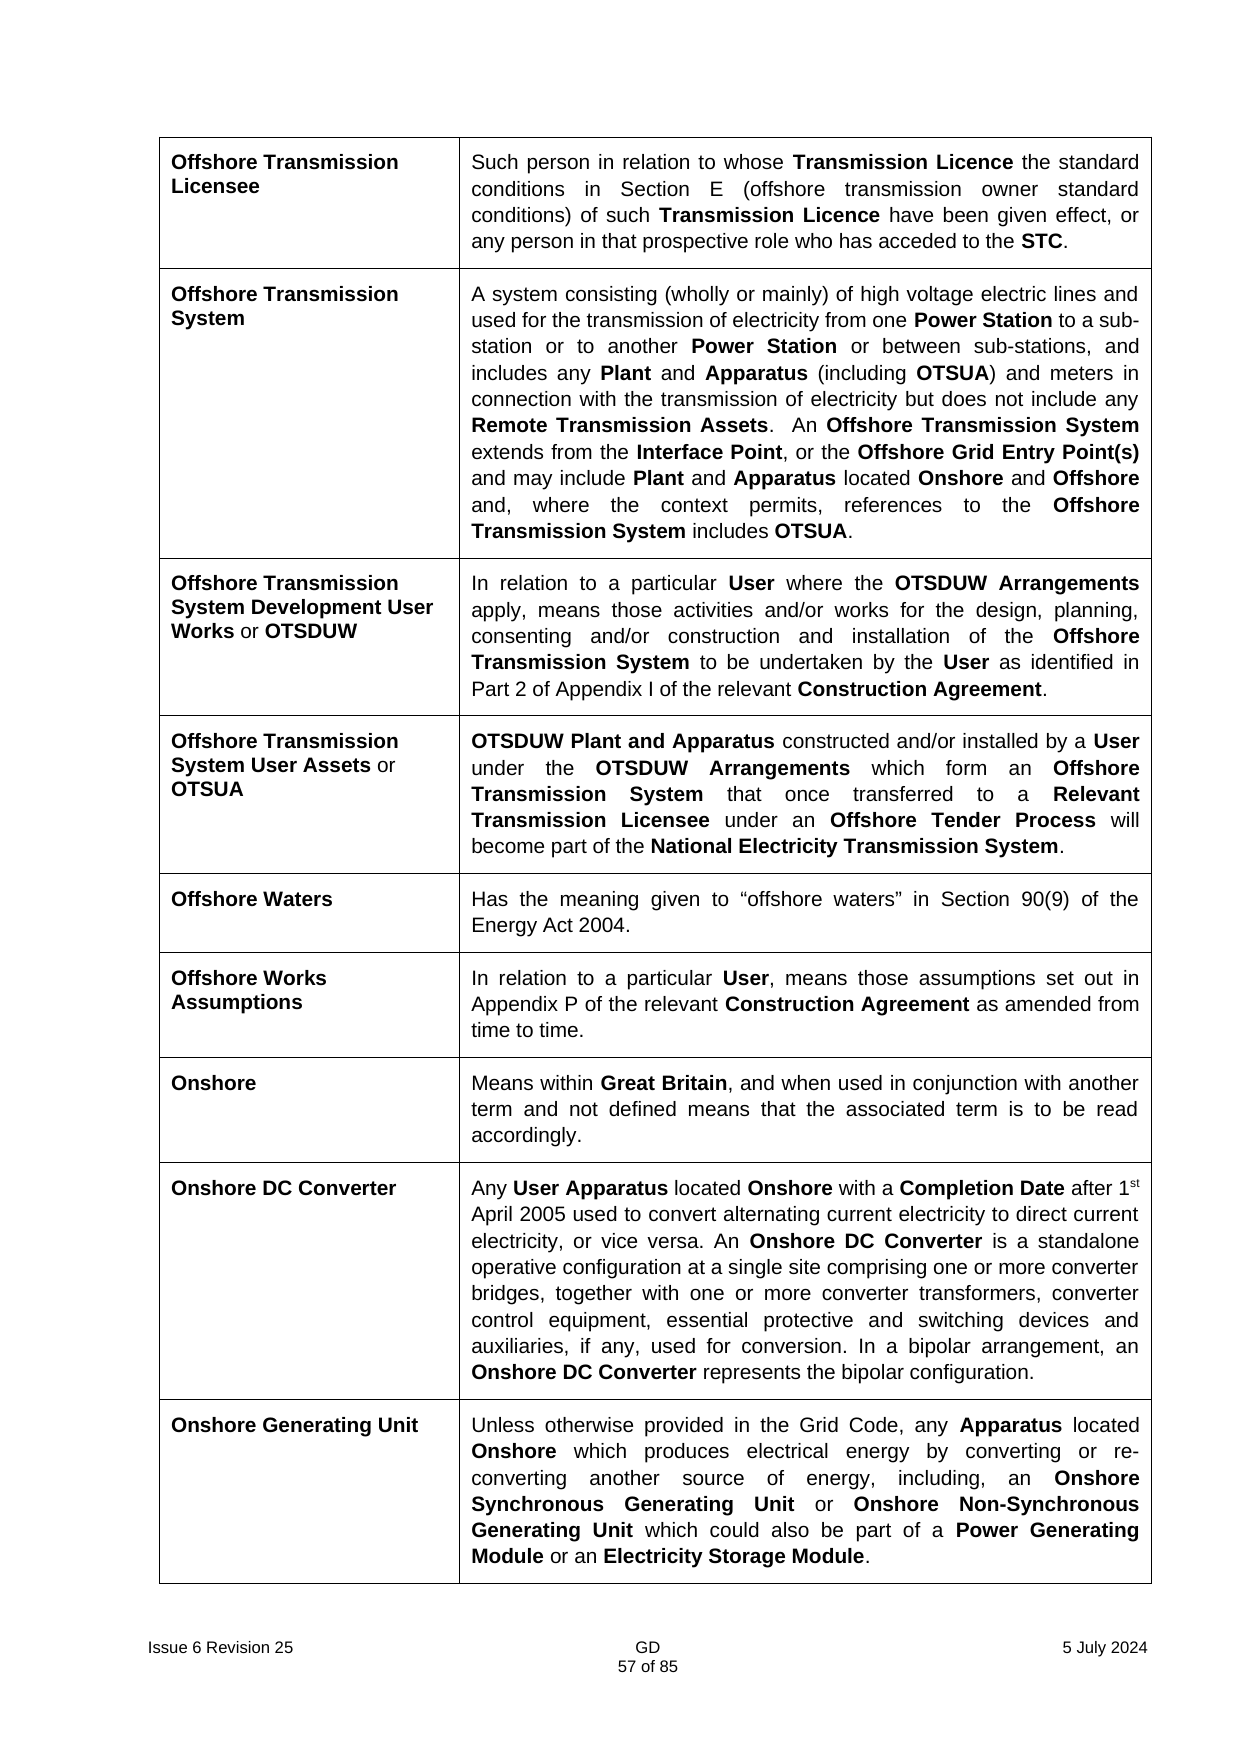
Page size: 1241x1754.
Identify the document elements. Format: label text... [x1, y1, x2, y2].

table_cell Unless otherwise provided in the Grid Code, any Apparatus located Onshore which produces electrical energy by converting or re-converting another source of energy, including, an Onshore Synchronous Generating Unit or Onshore Non-Synchronous Generating Unit which could also be part of a Power Generating Module or an Electricity Storage Module. [460, 1400, 1151, 1583]
table_cell Onshore DC Converter [160, 1163, 459, 1399]
table_cell Has the meaning given to “offshore waters” in Section 90(9) of the Energy Act 2004. [460, 874, 1151, 952]
table_cell OTSDUW Plant and Apparatus constructed and/or installed by a User under the OTSDUW Arrangements which form an Offshore Transmission System that once transferred to a Relevant Transmission Licensee under an Offshore Tender Process will become part of the National Electricity Transmission System. [460, 716, 1151, 873]
table_cell Offshore Works Assumptions [160, 953, 459, 1057]
table_cell Offshore Transmission Licensee [160, 138, 459, 268]
table_cell Offshore Waters [160, 874, 459, 952]
table_cell Onshore [160, 1058, 459, 1162]
table_cell In relation to a particular User where the OTSDUW Arrangements apply, means those activities and/or works for the design, planning, consenting and/or construction and installation of the Offshore Transmission System to be undertaken by the User as identified in Part 2 of Appendix I of the relevant Construction Agreement. [460, 559, 1151, 715]
table_cell Offshore Transmission System [160, 269, 459, 558]
table_cell Offshore Transmission System Development User Works or OTSDUW [160, 559, 459, 715]
table_cell A system consisting (wholly or mainly) of high voltage electric lines and used for the transmission of electricity from one Power Station to a sub-station or to another Power Station or between sub-stations, and includes any Plant and Apparatus (including OTSUA) and meters in connection with the transmission of electricity but does not include any Remote Transmission Assets. An Offshore Transmission System extends from the Interface Point, or the Offshore Grid Entry Point(s) and may include Plant and Apparatus located Onshore and Offshore and, where the context permits, references to the Offshore Transmission System includes OTSUA. [460, 269, 1151, 558]
table_cell Such person in relation to whose Transmission Licence the standard conditions in Section E (offshore transmission owner standard conditions) of such Transmission Licence have been given effect, or any person in that prospective role who has acceded to the STC. [460, 138, 1151, 268]
table_cell Means within Great Britain, and when used in conjunction with another term and not defined means that the associated term is to be read accordingly. [460, 1058, 1151, 1162]
table_cell Any User Apparatus located Onshore with a Completion Date after 1st April 2005 used to convert alternating current electricity to direct current electricity, or vice versa. An Onshore DC Converter is a standalone operative configuration at a single site comprising one or more converter bridges, together with one or more converter transformers, converter control equipment, essential protective and switching devices and auxiliaries, if any, used for conversion. In a bipolar arrangement, an Onshore DC Converter represents the bipolar configuration. [460, 1163, 1151, 1399]
table_cell In relation to a particular User, means those assumptions set out in Appendix P of the relevant Construction Agreement as amended from time to time. [460, 953, 1151, 1057]
table_cell Onshore Generating Unit [160, 1400, 459, 1583]
table_cell Offshore Transmission System User Assets or OTSUA [160, 716, 459, 873]
